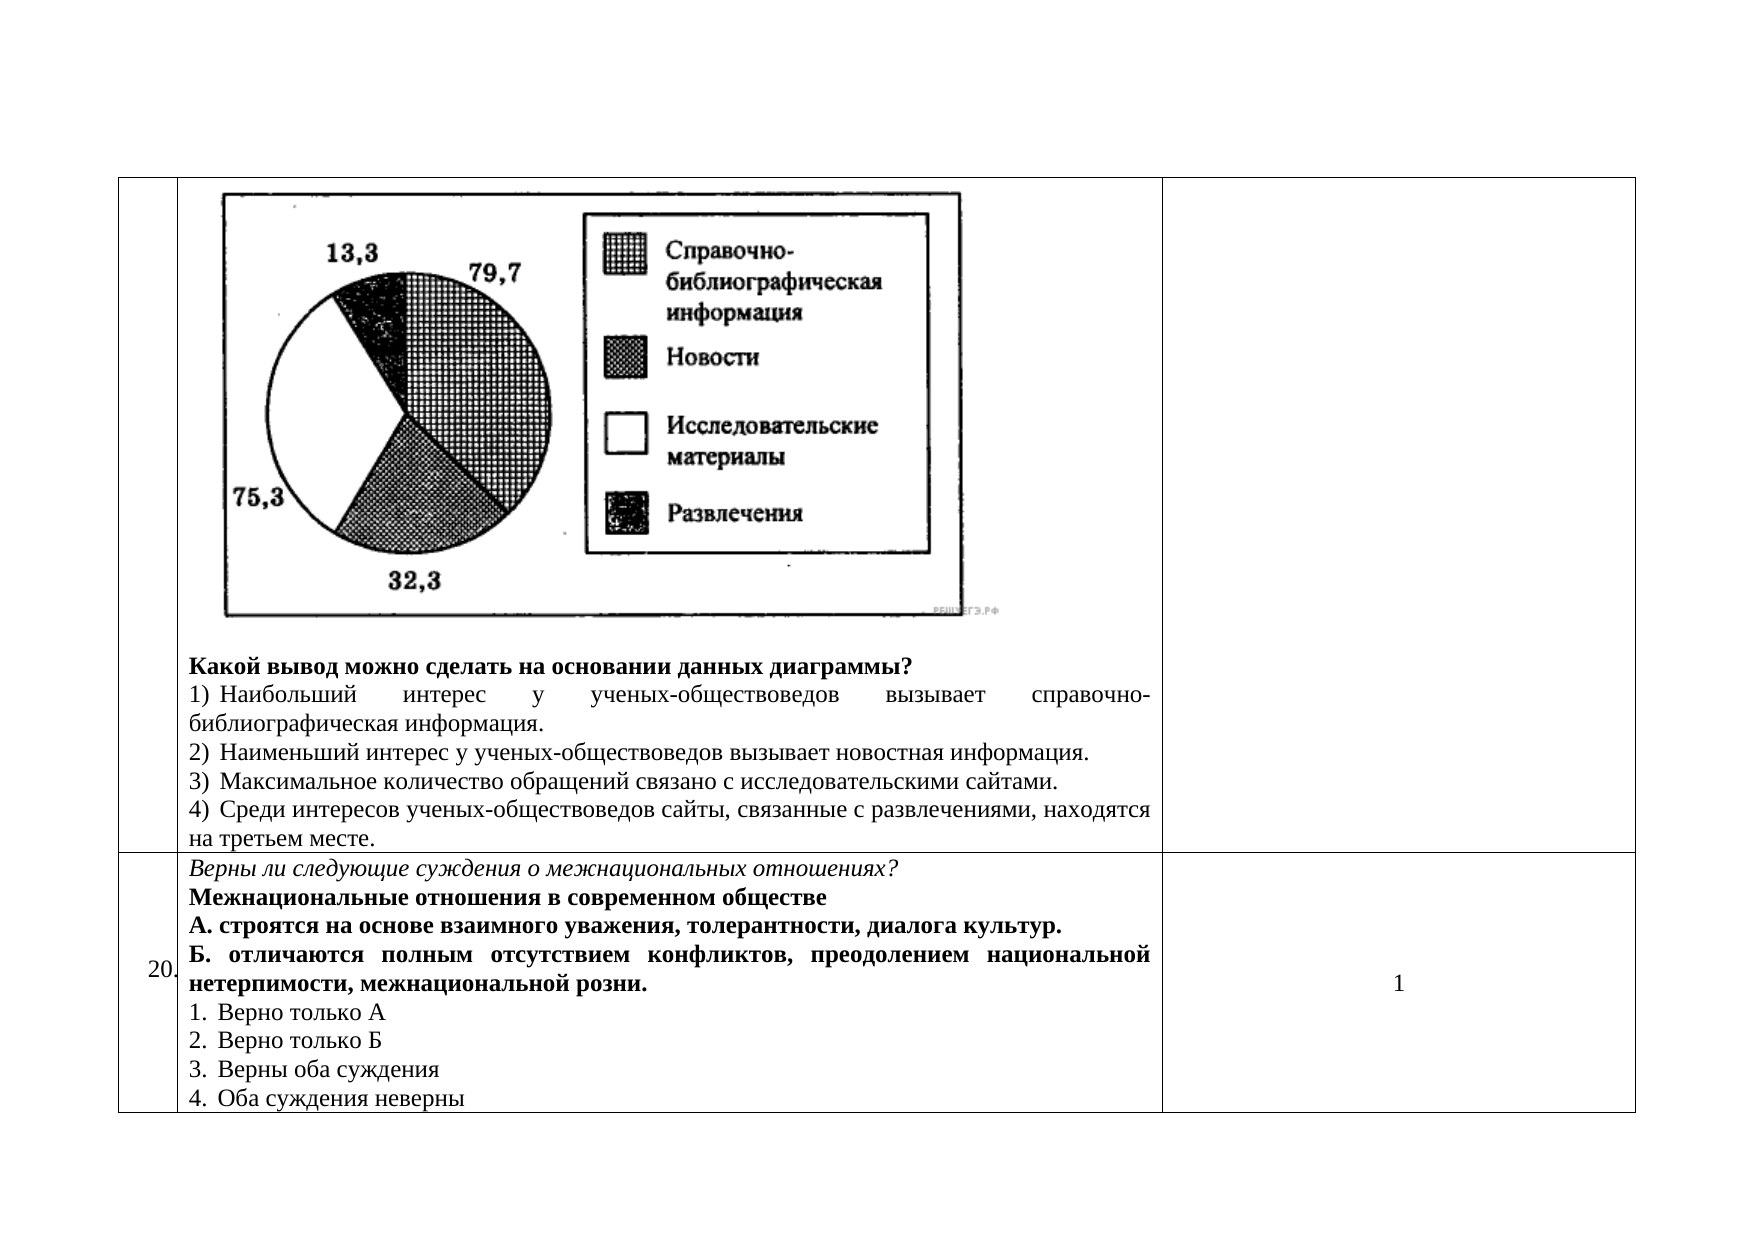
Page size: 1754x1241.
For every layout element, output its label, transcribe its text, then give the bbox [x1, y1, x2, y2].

table_cell [119, 178, 177, 852]
table_cell Верны ли следующие суждения о межнациональных отношениях? Межнациональные отношения в современном обществе А. строятся на основе взаимного уважения, толерантности, диалога культур. Б. отличаются полным отсутствием конфликтов, преодолением национальной нетерпимости, межнациональной розни. 1. Верно только А 2. Верно только Б 3. Верны оба суждения 4. Оба суждения неверны [178, 853, 1162, 1112]
table_cell 1 [1163, 853, 1635, 1112]
picture [188, 178, 1004, 651]
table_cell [178, 178, 1162, 852]
table_cell 1 [1163, 178, 1635, 852]
table_cell [119, 853, 177, 1112]
